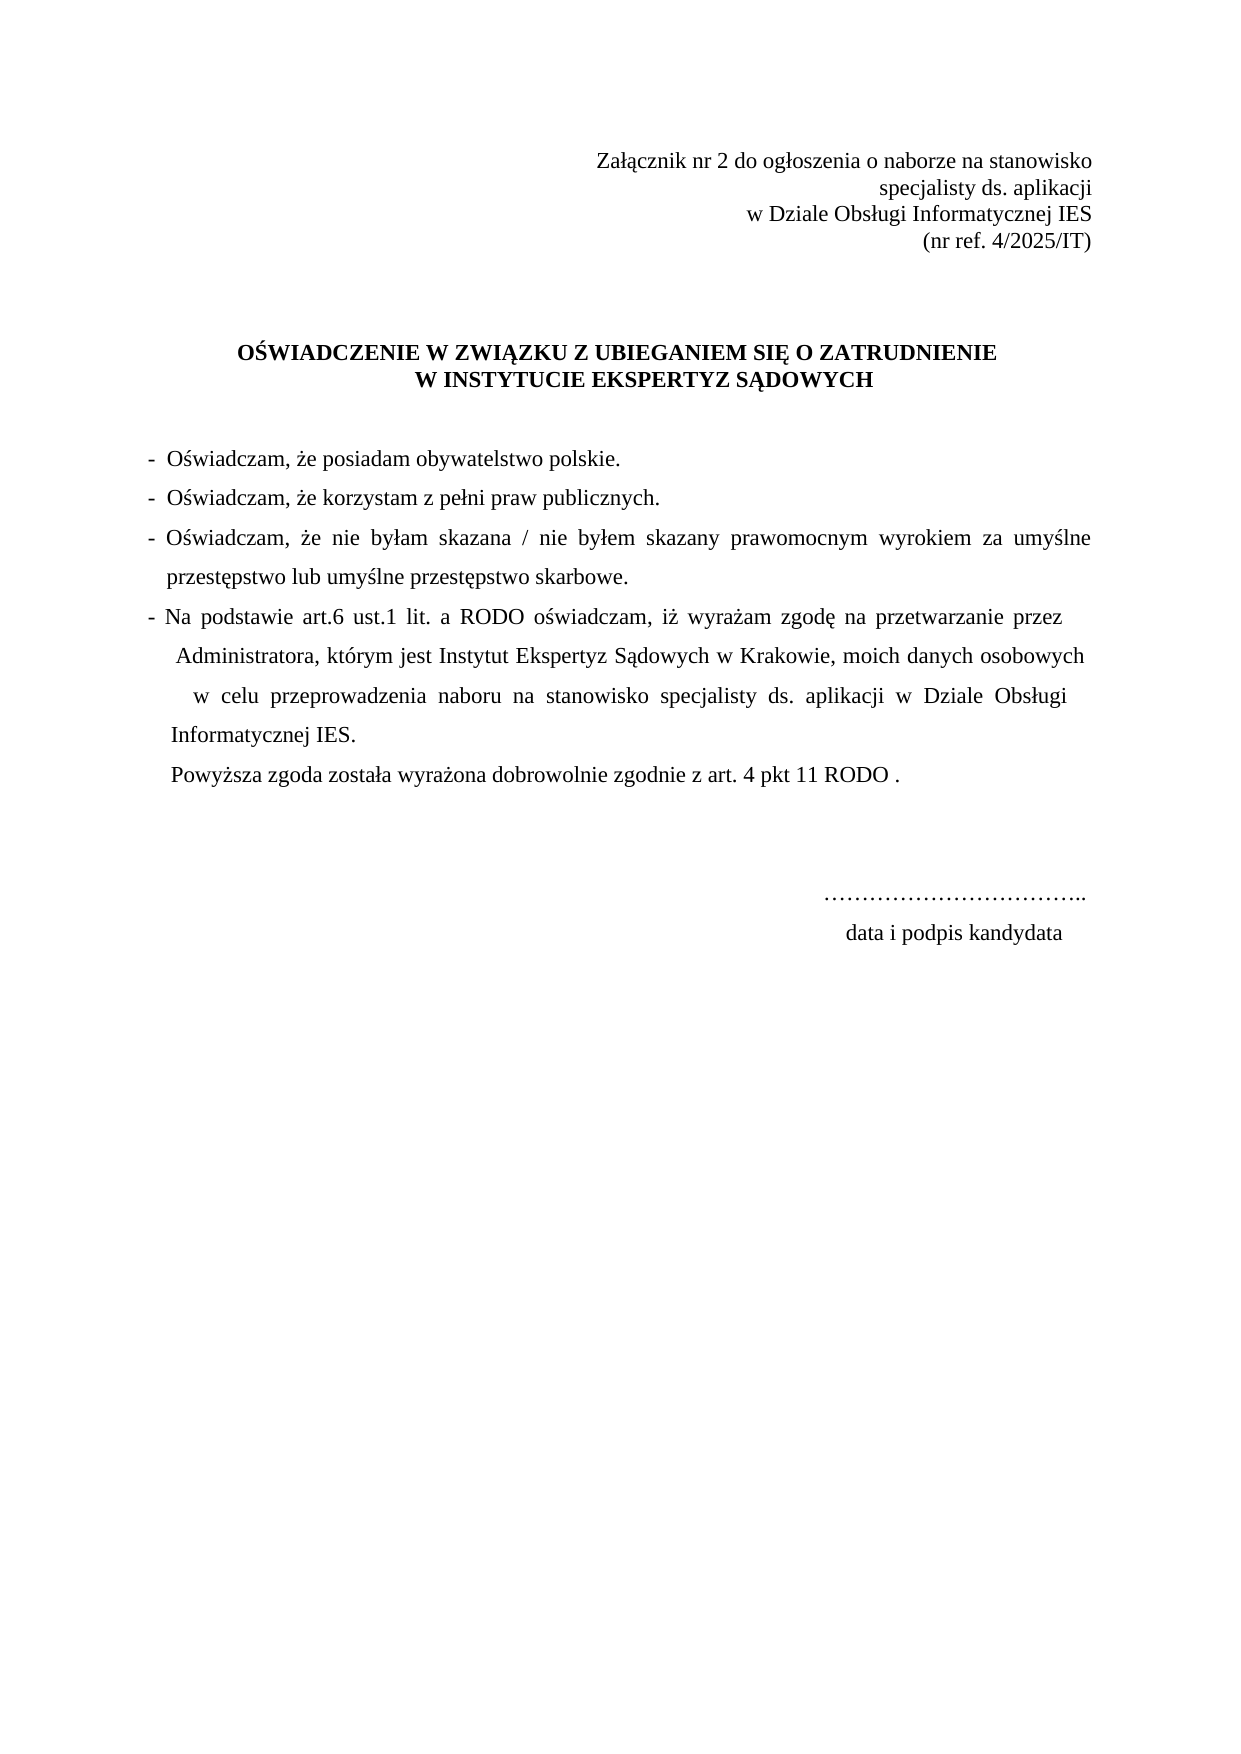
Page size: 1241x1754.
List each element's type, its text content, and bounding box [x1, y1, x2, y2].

text - Oświadczam, że posiadam obywatelstwo polskie. [148, 445, 1093, 471]
text OŚWIADCZENIE W ZWIĄZKU Z UBIEGANIEM SIĘ O ZATRUDNIENIE W INSTYTUCIE EKSPERTYZ SĄDOWYCH [148, 339, 1093, 392]
text …………………………….. [148, 879, 1093, 905]
text Załącznik nr 2 do ogłoszenia o naborze na stanowisko [295, 148, 1093, 174]
text w Dziale Obsługi Informatycznej IES (nr ref. 4/2025/IT) [295, 200, 1093, 253]
text Powyższa zgoda została wyrażona dobrowolnie zgodnie z art. 4 pkt 11 RODO . [148, 761, 1093, 787]
text data i podpis kandydata [756, 918, 1093, 945]
text - Oświadczam, że korzystam z pełni praw publicznych. [148, 484, 1093, 511]
text - Oświadczam, że nie byłam skazana / nie byłem skazany prawomocnym wyrokiem za umyślne przestępstwo lub umyślne przestępstwo skarbowe. [148, 524, 1093, 589]
text specjalisty ds. aplikacji [295, 174, 1093, 200]
text - Na podstawie art.6 ust.1 lit. a RODO oświadczam, iż wyrażam zgodę na przetwarzanie przez Administratora, którym jest Instytut Ekspertyz Sądowych w Krakowie, moich danych osobowych w celu przeprowadzenia naboru na stanowisko specjalisty ds. aplikacji w Dziale Obsługi Informatycznej IES. [148, 603, 1093, 747]
